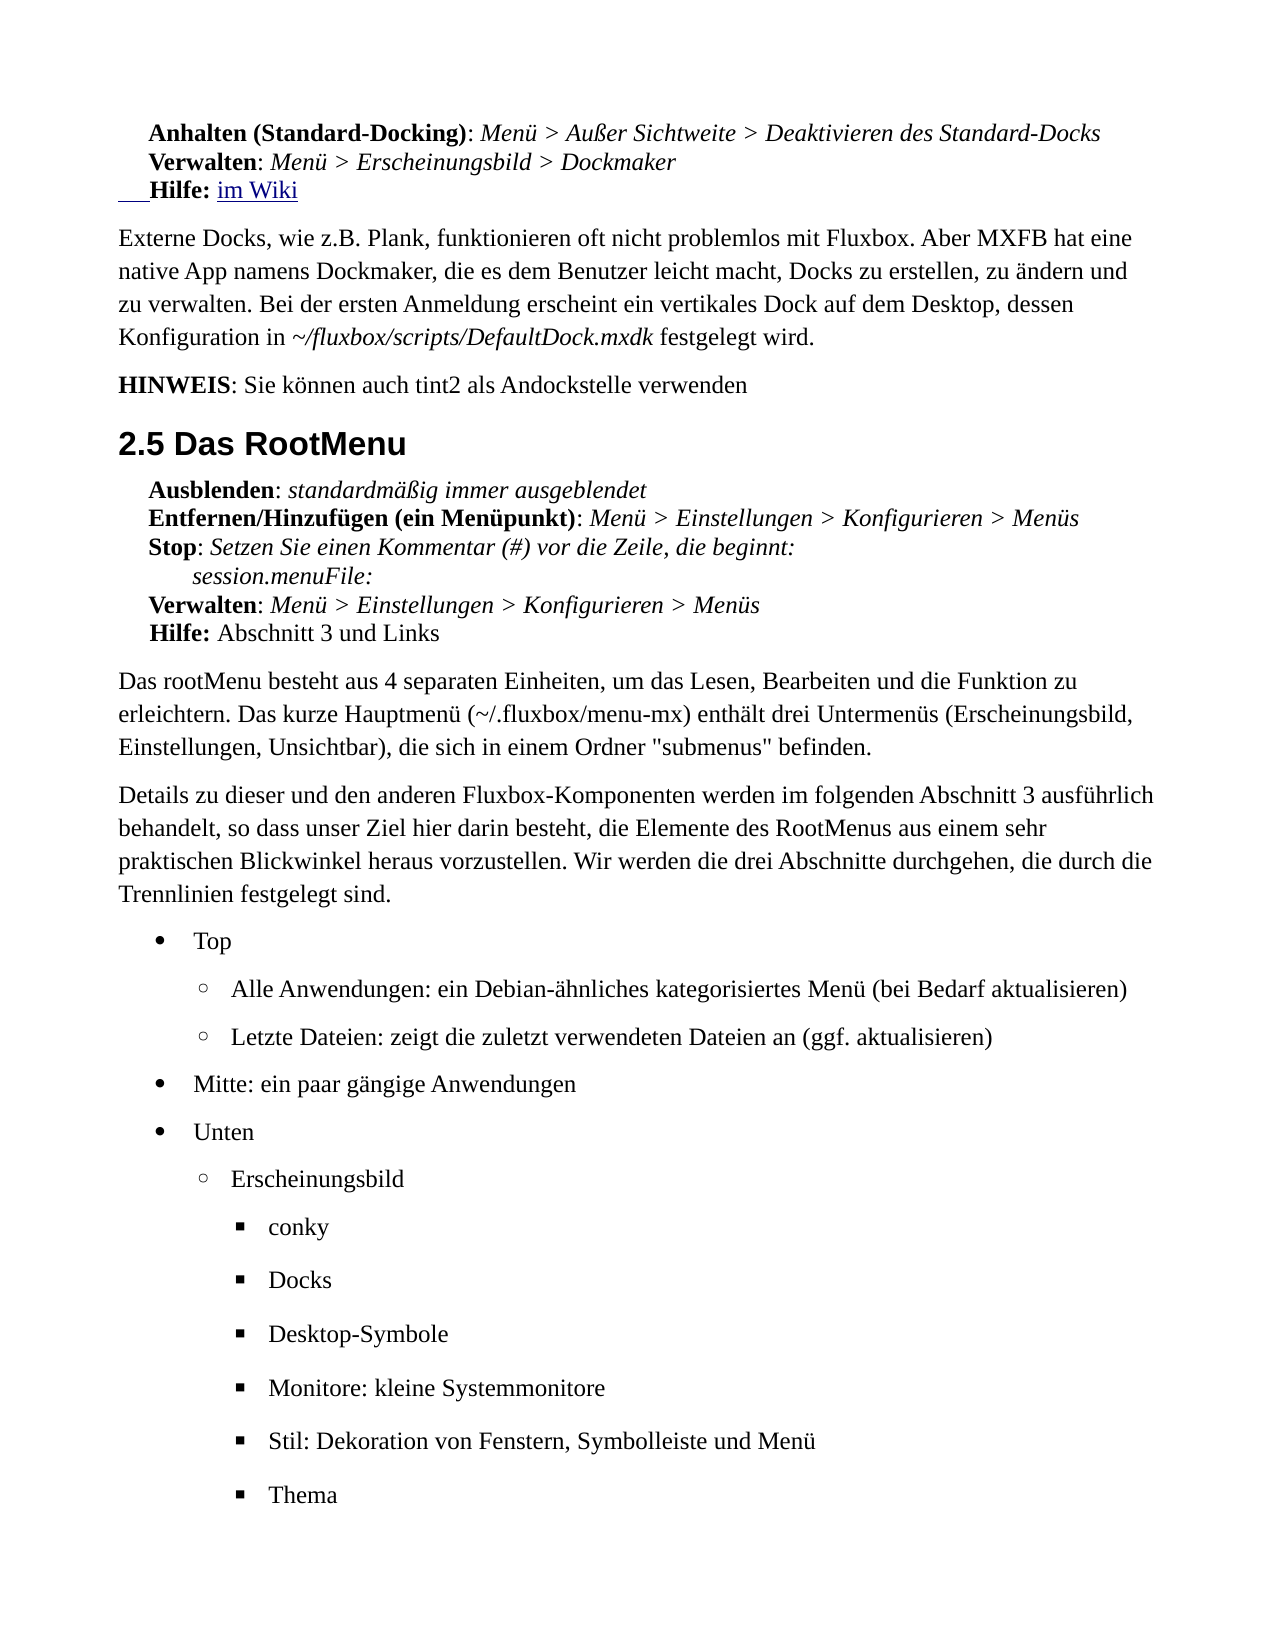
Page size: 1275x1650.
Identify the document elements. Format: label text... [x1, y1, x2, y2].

text HINWEIS: Sie können auch tint2 als Andockstelle verwenden [118, 370, 1157, 399]
text Ausblenden: standardmäßig immer ausgeblendet [148, 475, 1157, 503]
list Monitore: kleine Systemmonitore [231, 1373, 1157, 1401]
list Desktop-Symbole [231, 1319, 1157, 1348]
list conky [231, 1212, 1157, 1241]
subtitle 2.5 Das RootMenu [118, 424, 1157, 462]
text Entfernen/Hinzufügen (ein Menüpunkt): Menü > Einstellungen > Konfigurieren > Menüs [148, 503, 1157, 532]
list Thema [231, 1480, 1157, 1508]
list Letzte Dateien: zeigt die zuletzt verwendeten Dateien an (ggf. aktualisieren) [193, 1022, 1157, 1050]
list Erscheinungsbild [193, 1164, 1157, 1193]
text Anhalten (Standard-Docking): Menü > Außer Sichtweite > Deaktivieren des Standard-Docks [148, 118, 1157, 147]
list Docks [231, 1266, 1157, 1294]
text Details zu dieser und den anderen Fluxbox-Komponenten werden im folgenden Abschnitt 3 ausführlich behandelt, so dass unser Ziel hier darin besteht, die Elemente des RootMenus aus einem sehr praktischen Blickwinkel heraus vorzustellen. Wir werden die drei Abschnitte durchgehen, die durch die Trennlinien festgelegt sind. [118, 780, 1157, 907]
text Externe Docks, wie z.B. Plank, funktionieren oft nicht problemlos mit Fluxbox. Aber MXFB hat eine native App namens Dockmaker, die es dem Benutzer leicht macht, Docks zu erstellen, zu ändern und zu verwalten. Bei der ersten Anmeldung erscheint ein vertikales Dock auf dem Desktop, dessen Konfiguration in ~/fluxbox/scripts/DefaultDock.mxdk festgelegt wird. [118, 223, 1157, 351]
text Hilfe: im Wiki [118, 176, 1157, 204]
text session.menuFile: [148, 561, 1157, 590]
text Verwalten: Menü > Erscheinungsbild > Dockmaker [148, 147, 1157, 176]
text Verwalten: Menü > Einstellungen > Konfigurieren > Menüs [148, 590, 1157, 618]
list Top [156, 926, 1157, 955]
list Stil: Dekoration von Fenstern, Symbolleiste und Menü [231, 1426, 1157, 1455]
list Alle Anwendungen: ein Debian-ähnliches kategorisiertes Menü (bei Bedarf aktualisieren) [193, 974, 1157, 1003]
text Stop: Setzen Sie einen Kommentar (#) vor die Zeile, die beginnt: [148, 532, 1157, 561]
list Mitte: ein paar gängige Anwendungen [156, 1069, 1157, 1098]
list Unten [156, 1117, 1157, 1146]
text Das rootMenu besteht aus 4 separaten Einheiten, um das Lesen, Bearbeiten und die Funktion zu erleichtern. Das kurze Hauptmenü (~/.fluxbox/menu-mx) enthält drei Untermenüs (Erscheinungsbild, Einstellungen, Unsichtbar), die sich in einem Ordner "submenus" befinden. [118, 666, 1157, 761]
text Hilfe: Abschnitt 3 und Links [118, 618, 1157, 647]
